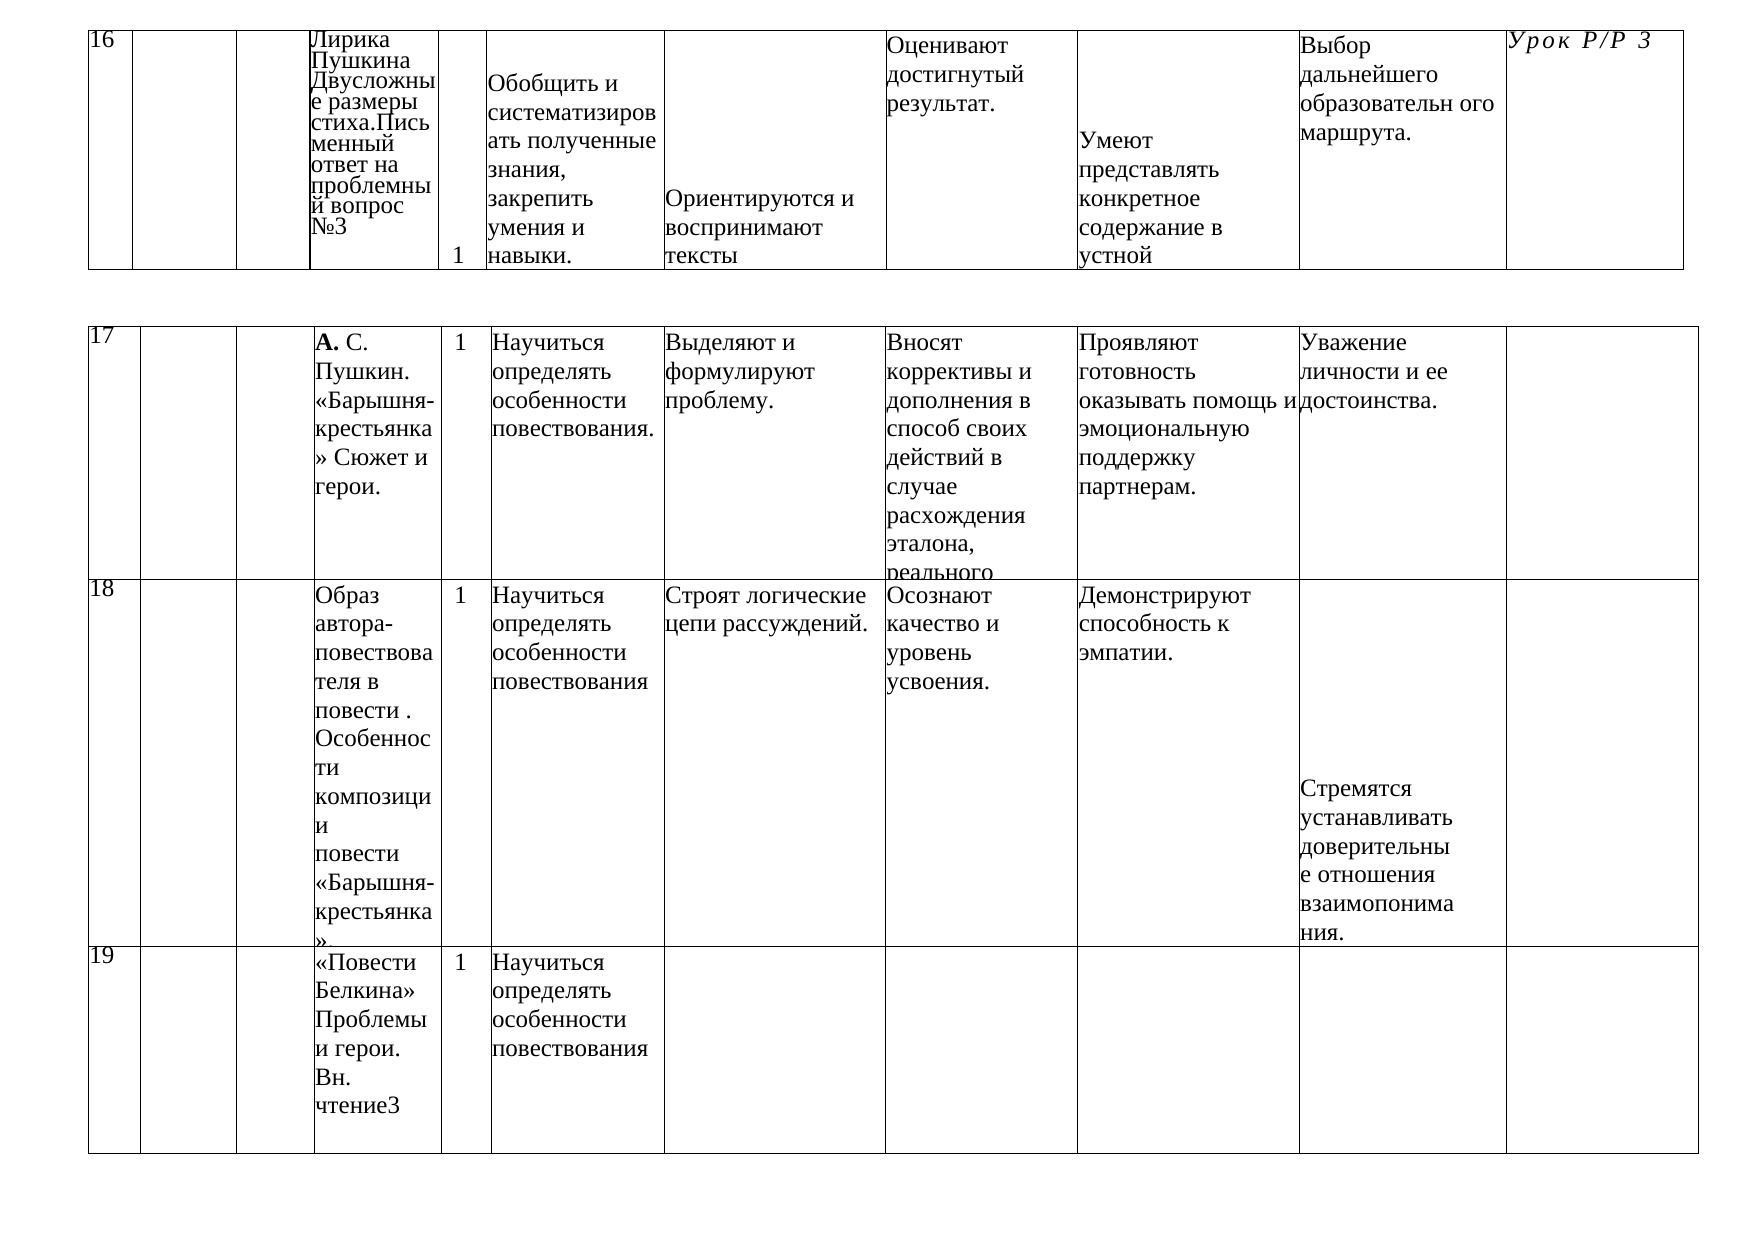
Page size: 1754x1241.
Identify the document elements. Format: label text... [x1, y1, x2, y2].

table_header Уважение личности и ее достоинства. [1300, 327, 1506, 579]
table_cell [237, 580, 314, 946]
table_header А. С. Пушкин. «Барышня- крестьянка» Сюжет и герои. [315, 327, 441, 579]
table_cell Ориентируются и воспринимают тексты [665, 31, 886, 269]
table_cell [133, 31, 236, 269]
table_cell Осознают качество и уровень усвоения. [886, 580, 1077, 946]
table_header Вносят коррективы и дополнения в способ своих действий в случае расхождения эталона, реального действия и его продукта. [886, 327, 1077, 579]
table_header [141, 327, 236, 579]
table_header [1507, 327, 1698, 579]
table_cell 1 [439, 31, 486, 269]
table_header Проявляют готовность оказывать помощь и эмоциональную поддержку партнерам. [1078, 327, 1299, 579]
table_cell 19 [89, 947, 140, 1153]
table_cell [1078, 947, 1299, 1153]
table_header Выделяют и формулируют проблему. [665, 327, 885, 579]
table_cell Обобщить и систематизировать полученные знания, закрепить умения и навыки. [487, 31, 664, 269]
table_header 17 [89, 327, 140, 579]
table_cell 1 [442, 947, 491, 1153]
table_header Научиться определять особенности повествования. [492, 327, 664, 579]
table_cell Научиться определять особенности повествования [492, 947, 664, 1153]
table_cell [665, 947, 885, 1153]
table_cell «Повести Белкина» Проблемы и герои. Вн. чтение3 [315, 947, 441, 1153]
table_cell [1507, 947, 1698, 1153]
table_cell Стремятся устанавливать доверительны е отношения взаимопонима ния. [1300, 580, 1506, 946]
table_cell [141, 947, 236, 1153]
table_cell Демонстрируют способность к эмпатии. [1078, 580, 1299, 946]
table_cell Урок Р/Р 3 [1507, 31, 1683, 269]
table_cell [1507, 580, 1698, 946]
table_cell Выбор дальнейшего образовательн ого маршрута. [1300, 31, 1506, 269]
table_cell Научиться определять особенности повествования [492, 580, 664, 946]
table_cell 18 [89, 580, 140, 946]
table_cell [886, 947, 1077, 1153]
table_header [237, 327, 314, 579]
table_cell 1 [442, 580, 491, 946]
table_cell [1300, 947, 1506, 1153]
table_cell [141, 580, 236, 946]
table_cell 16 [89, 31, 132, 269]
table_cell [237, 31, 309, 269]
table_cell Строят логические цепи рассуждений. [665, 580, 885, 946]
table_cell Образ автора- повествователя в повести . Особенности композиции повести «Барышня- крестьянка». [315, 580, 441, 946]
table_cell Лирика Пушкина Двусложные размеры стиха.Письменный ответ на проблемный вопрос №3 [311, 31, 438, 269]
table_cell Оценивают достигнутый результат. [887, 31, 1077, 269]
table_cell Умеют представлять конкретное содержание в устной [1078, 31, 1299, 269]
table_header 1 [442, 327, 491, 579]
table_cell [237, 947, 314, 1153]
